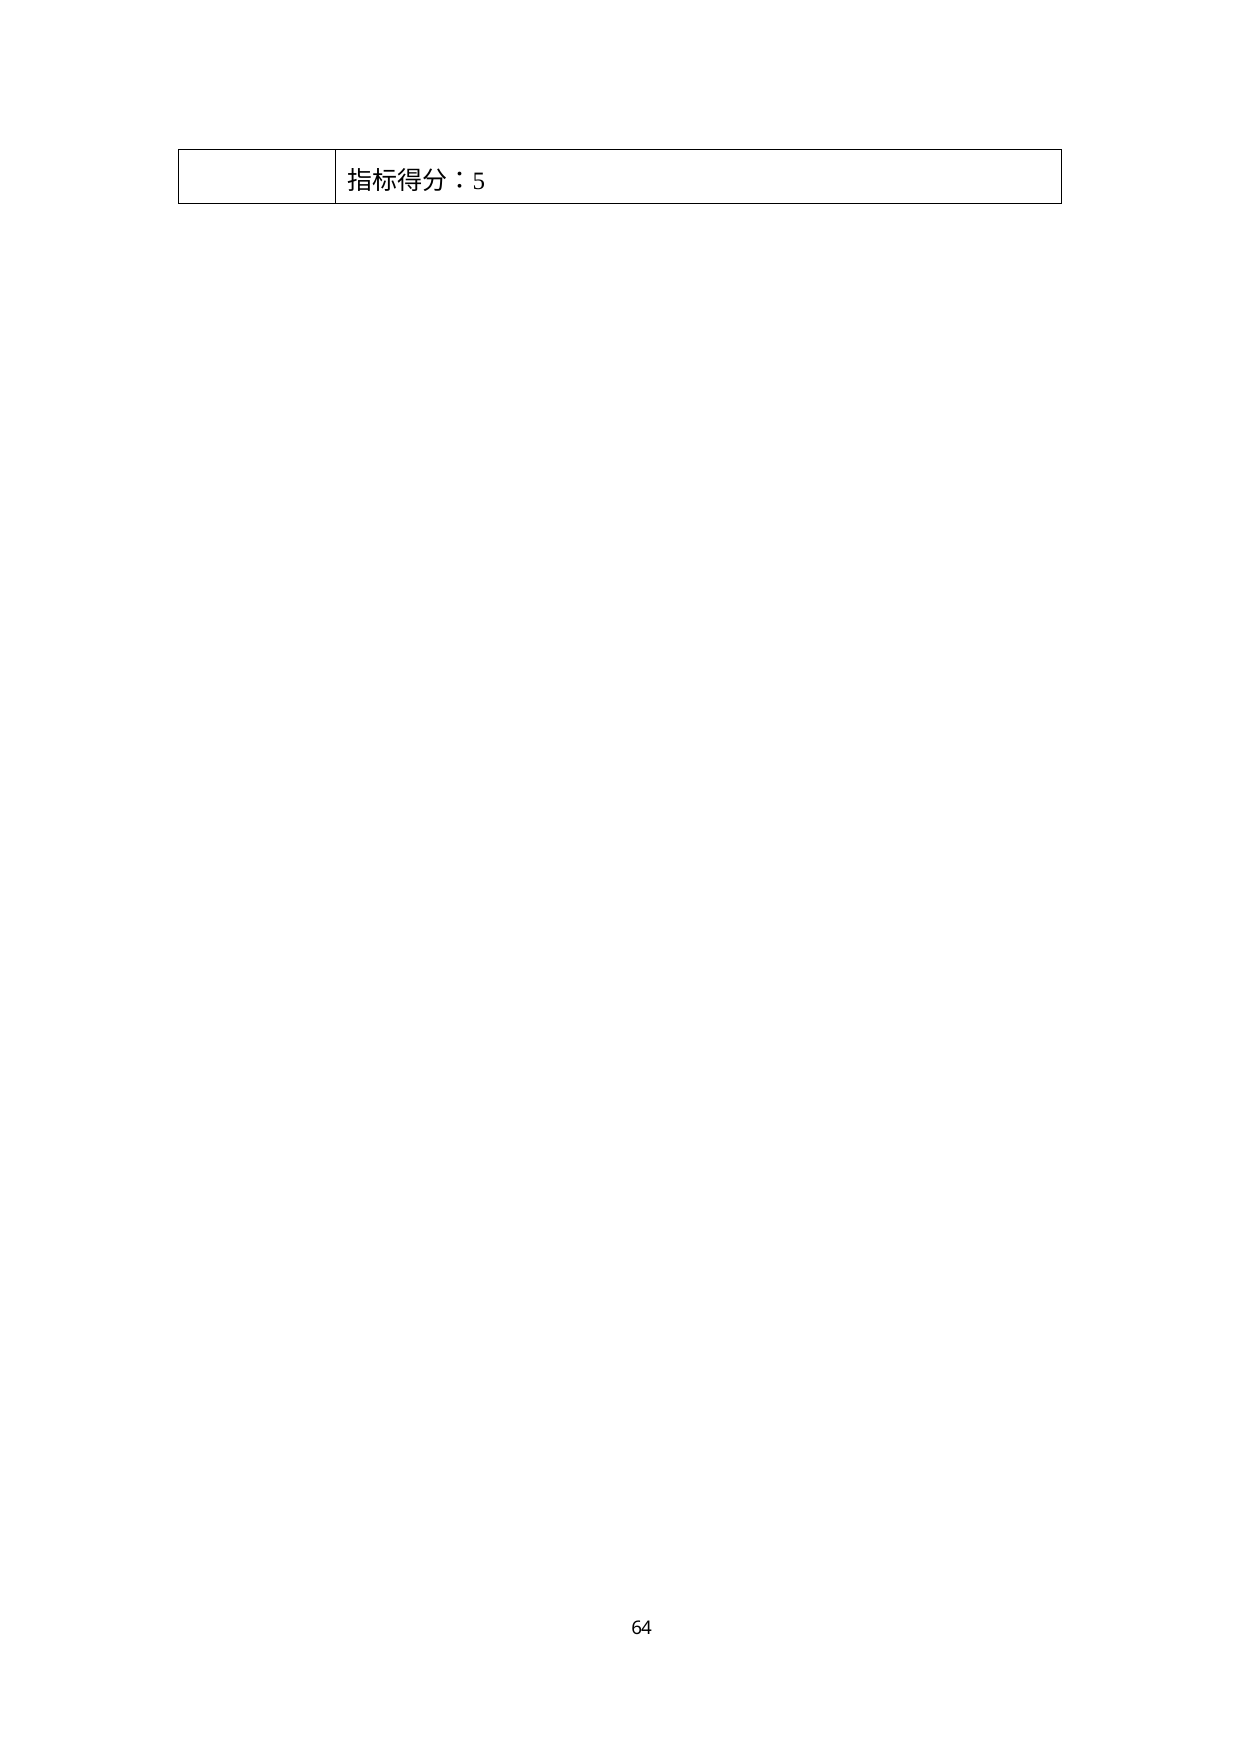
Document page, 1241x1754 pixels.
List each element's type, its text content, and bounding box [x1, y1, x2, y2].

table_cell 指标得分：5 [336, 150, 1061, 203]
table_cell 评价结果 [179, 150, 335, 203]
